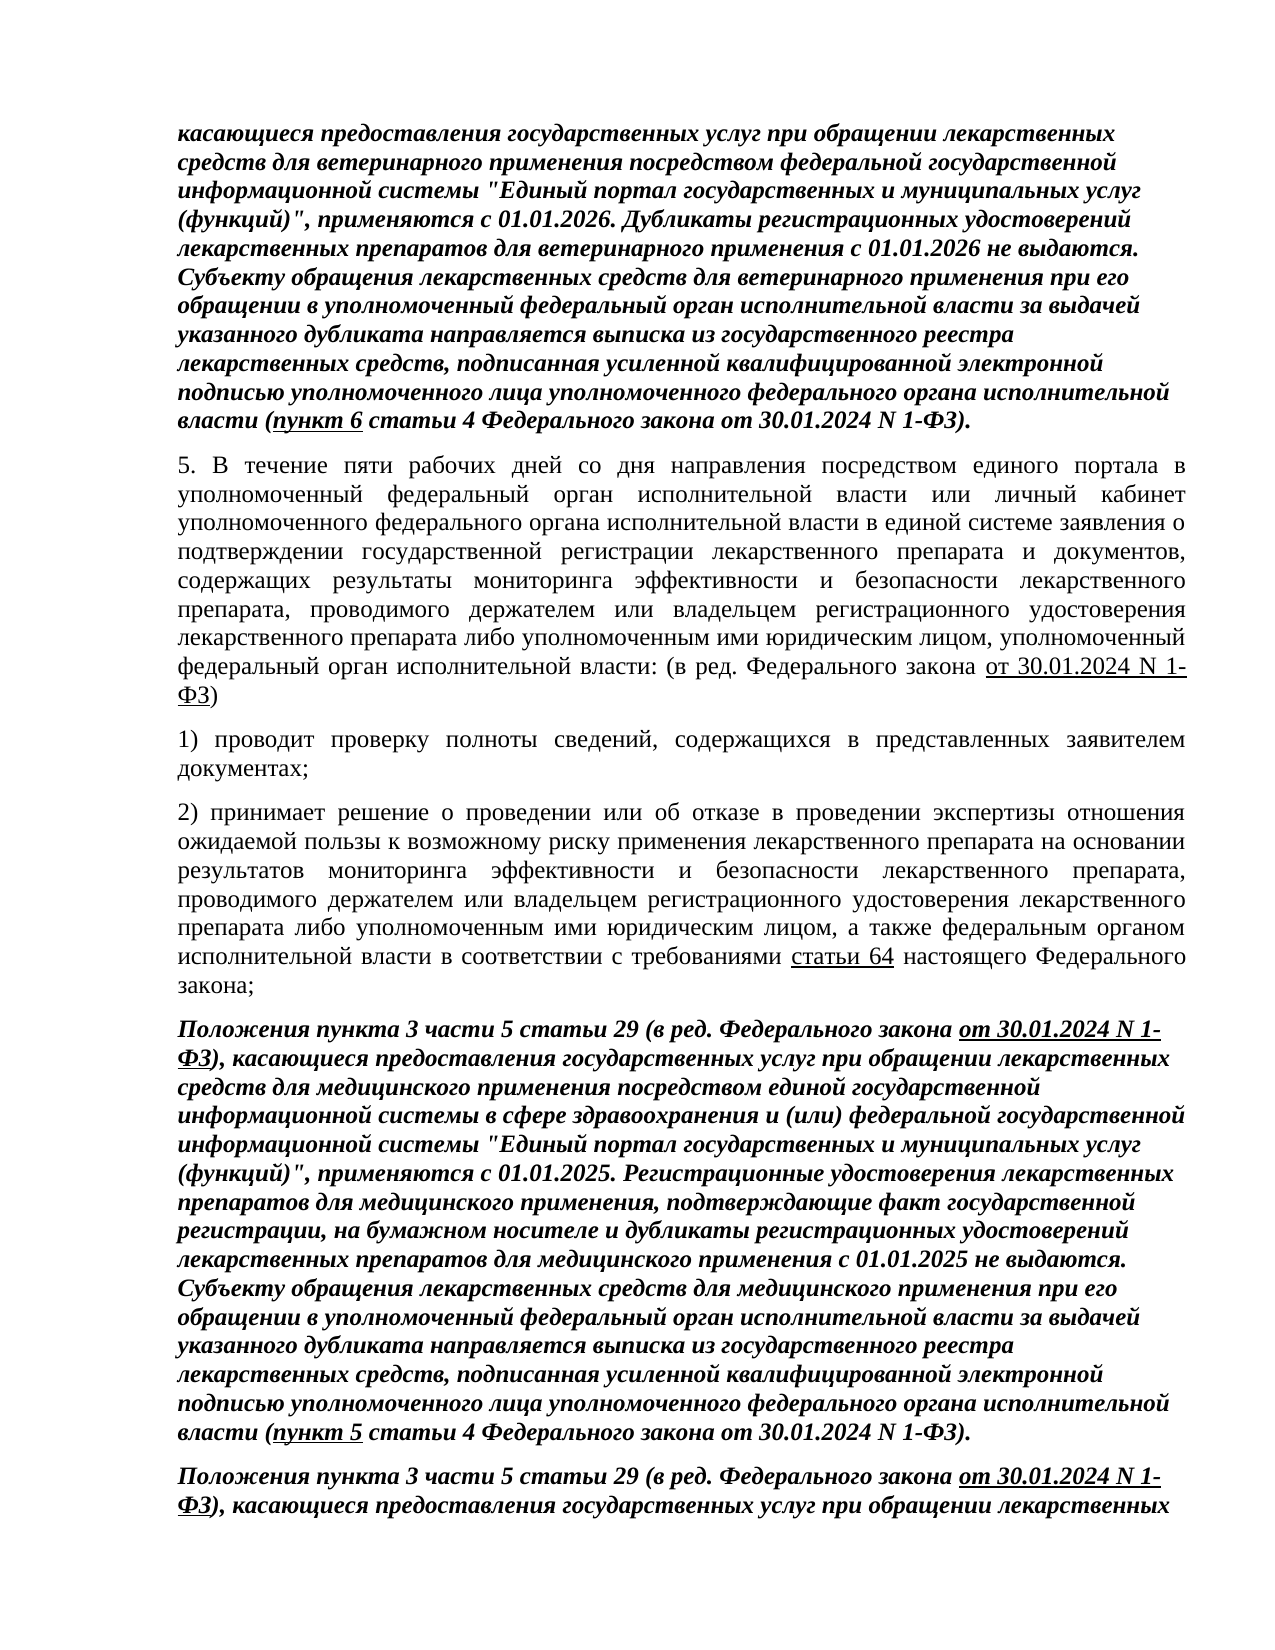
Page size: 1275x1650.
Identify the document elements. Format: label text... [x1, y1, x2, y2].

text Положения пункта 3 части 5 статьи 29 (в ред. Федерального закона от 30.01.2024 N 1-ФЗ), касающиеся предоставления государственных услуг при обращении лекарственных средств для медицинского применения посредством единой государственной информационной системы в сфере здравоохранения и (или) федеральной государственной информационной системы "Единый портал государственных и муниципальных услуг (функций)", применяются с 01.01.2025. Регистрационные удостоверения лекарственных препаратов для медицинского применения, подтверждающие факт государственной регистрации, на бумажном носителе и дубликаты регистрационных удостоверений лекарственных препаратов для медицинского применения с 01.01.2025 не выдаются. Субъекту обращения лекарственных средств для медицинского применения при его обращении в уполномоченный федеральный орган исполнительной власти за выдачей указанного дубликата направляется выписка из государственного реестра лекарственных средств, подписанная усиленной квалифицированной электронной подписью уполномоченного лица уполномоченного федерального органа исполнительной власти (пункт 5 статьи 4 Федерального закона от 30.01.2024 N 1-ФЗ). [177, 1014, 1186, 1446]
text 2) принимает решение о проведении или об отказе в проведении экспертизы отношения ожидаемой пользы к возможному риску применения лекарственного препарата на основании результатов мониторинга эффективности и безопасности лекарственного препарата, проводимого держателем или владельцем регистрационного удостоверения лекарственного препарата либо уполномоченным ими юридическим лицом, а также федеральным органом исполнительной власти в соответствии с требованиями статьи 64 настоящего Федерального закона; [177, 797, 1186, 999]
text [177, 1461, 1186, 1519]
text 1) проводит проверку полноты сведений, содержащихся в представленных заявителем документах; [177, 724, 1186, 782]
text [177, 118, 1186, 434]
text 5. В течение пяти рабочих дней со дня направления посредством единого портала в уполномоченный федеральный орган исполнительной власти или личный кабинет уполномоченного федерального органа исполнительной власти в единой системе заявления о подтверждении государственной регистрации лекарственного препарата и документов, содержащих результаты мониторинга эффективности и безопасности лекарственного препарата, проводимого держателем или владельцем регистрационного удостоверения лекарственного препарата либо уполномоченным ими юридическим лицом, уполномоченный федеральный орган исполнительной власти: (в ред. Федерального закона от 30.01.2024 N 1-ФЗ) [177, 450, 1186, 709]
